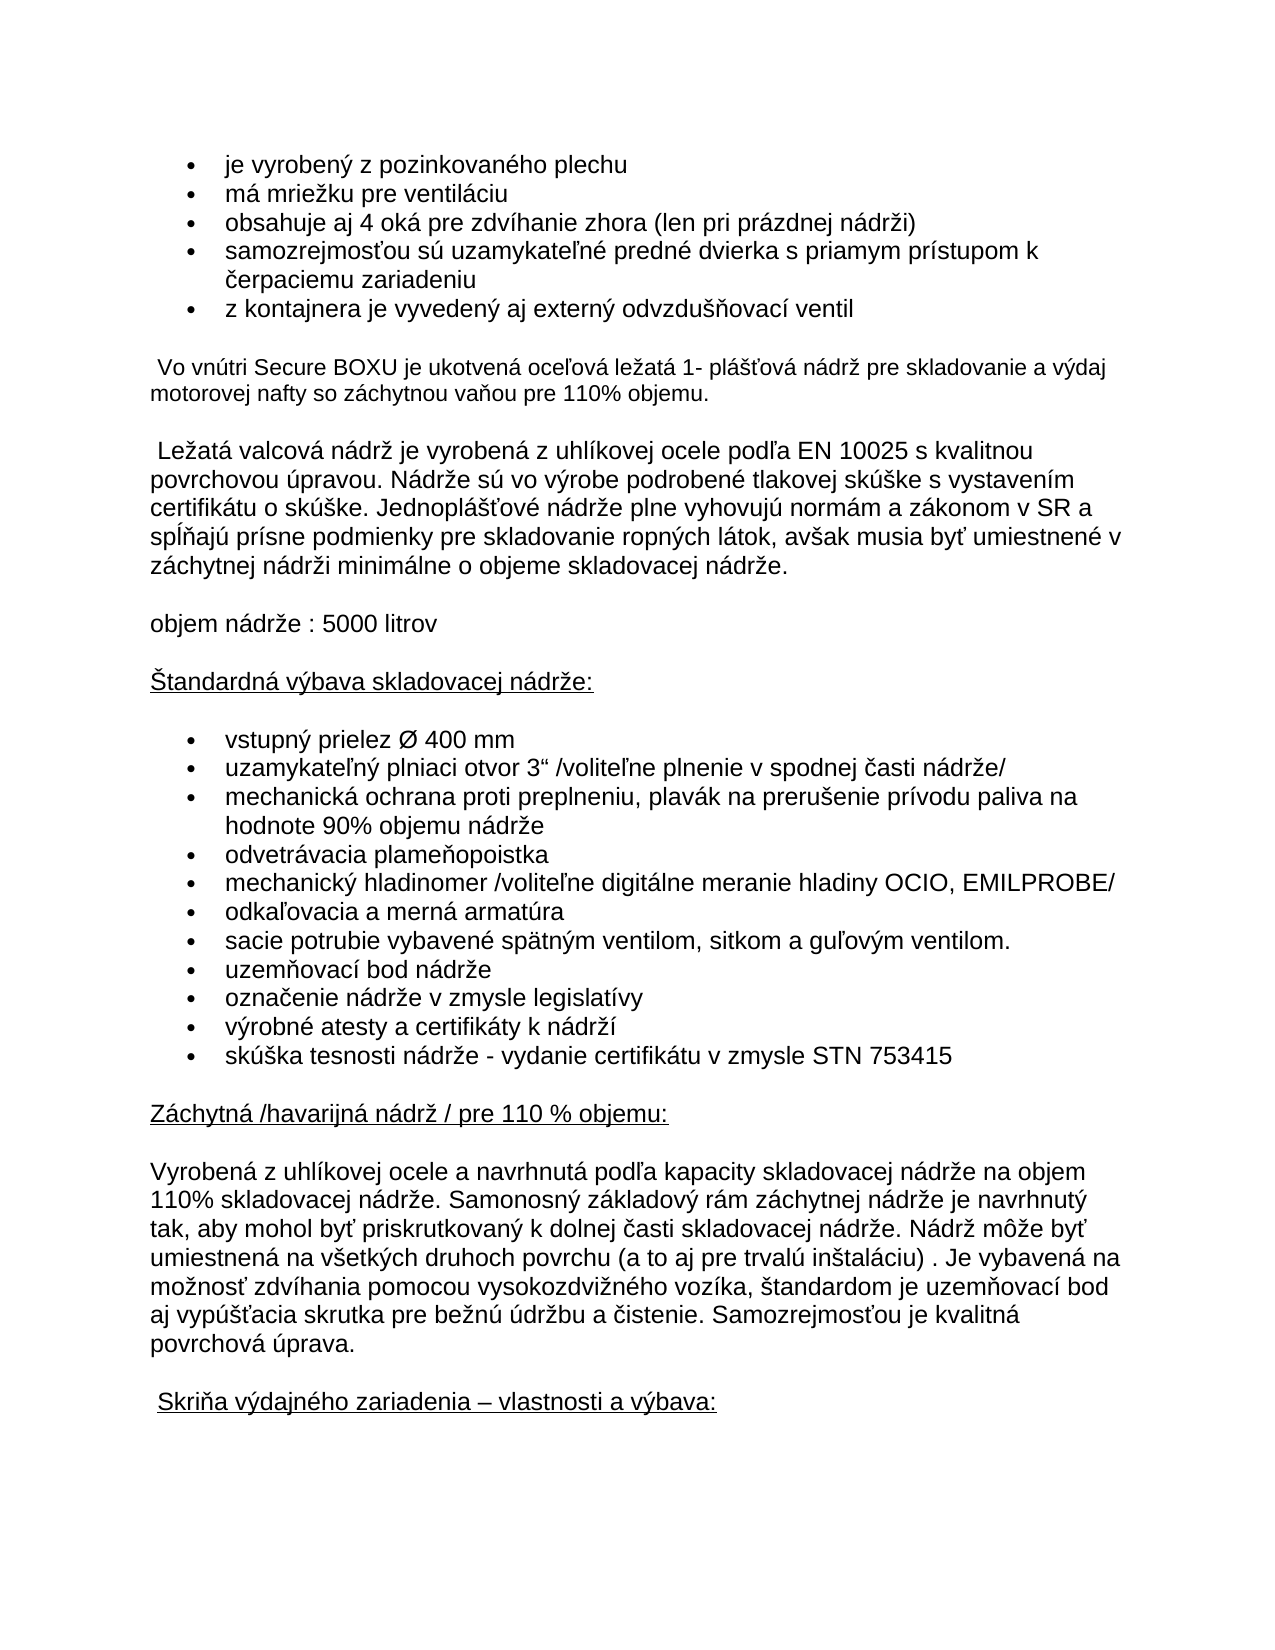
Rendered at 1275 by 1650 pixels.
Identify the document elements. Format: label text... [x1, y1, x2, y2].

list je vyrobený z pozinkovaného plechu [187, 150, 1125, 179]
list odvetrávacia plameňopoistka [187, 840, 1125, 868]
text Ležatá valcová nádrž je vyrobená z uhlíkovej ocele podľa EN 10025 s kvalitnou povrchovou úpravou. Nádrže sú vo výrobe podrobené tlakovej skúške s vystavením certifikátu o skúške. Jednoplášťové nádrže plne vyhovujú normám a zákonom v SR a spĺňajú prísne podmienky pre skladovanie ropných látok, avšak musia byť umiestnené v záchytnej nádrži minimálne o objeme skladovacej nádrže. [150, 436, 1125, 580]
list má mriežku pre ventiláciu [187, 179, 1125, 207]
list mechanická ochrana proti preplneniu, plavák na prerušenie prívodu paliva na hodnote 90% objemu nádrže [187, 782, 1125, 840]
list obsahuje aj 4 oká pre zdvíhanie zhora (len pri prázdnej nádrži) [187, 207, 1125, 236]
text Štandardná výbava skladovacej nádrže: [150, 667, 1125, 696]
list samozrejmosťou sú uzamykateľné predné dvierka s priamym prístupom k čerpaciemu zariadeniu [187, 236, 1125, 294]
text Vo vnútri Secure BOXU je ukotvená oceľová ležatá 1- plášťová nádrž pre skladovanie a výdaj motorovej nafty so záchytnou vaňou pre 110% objemu. [150, 352, 1125, 407]
list z kontajnera je vyvedený aj externý odvzdušňovací ventil [187, 294, 1125, 322]
list označenie nádrže v zmysle legislatívy [187, 983, 1125, 1012]
list uzamykateľný plniaci otvor 3“ /voliteľne plnenie v spodnej časti nádrže/ [187, 753, 1125, 782]
text Záchytná /havarijná nádrž / pre 110 % objemu: [150, 1099, 1125, 1128]
list vstupný prielez Ø 400 mm [187, 725, 1125, 753]
list mechanický hladinomer /voliteľne digitálne meranie hladiny OCIO, EMILPROBE/ [187, 868, 1125, 897]
text Skriňa výdajného zariadenia – vlastnosti a výbava: [150, 1387, 1125, 1416]
list skúška tesnosti nádrže - vydanie certifikátu v zmysle STN 753415 [187, 1041, 1125, 1070]
list výrobné atesty a certifikáty k nádrží [187, 1012, 1125, 1041]
text objem nádrže : 5000 litrov [150, 609, 1125, 638]
text Vyrobená z uhlíkovej ocele a navrhnutá podľa kapacity skladovacej nádrže na objem 110% skladovacej nádrže. Samonosný základový rám záchytnej nádrže je navrhnutý tak, aby mohol byť priskrutkovaný k dolnej časti skladovacej nádrže. Nádrž môže byť umiestnená na všetkých druhoch povrchu (a to aj pre trvalú inštaláciu) . Je vybavená na možnosť zdvíhania pomocou vysokozdvižného vozíka, štandardom je uzemňovací bod aj vypúšťacia skrutka pre bežnú údržbu a čistenie. Samozrejmosťou je kvalitná povrchová úprava. [150, 1157, 1125, 1358]
list sacie potrubie vybavené spätným ventilom, sitkom a guľovým ventilom. [187, 926, 1125, 955]
list uzemňovací bod nádrže [187, 955, 1125, 983]
list odkaľovacia a merná armatúra [187, 897, 1125, 926]
